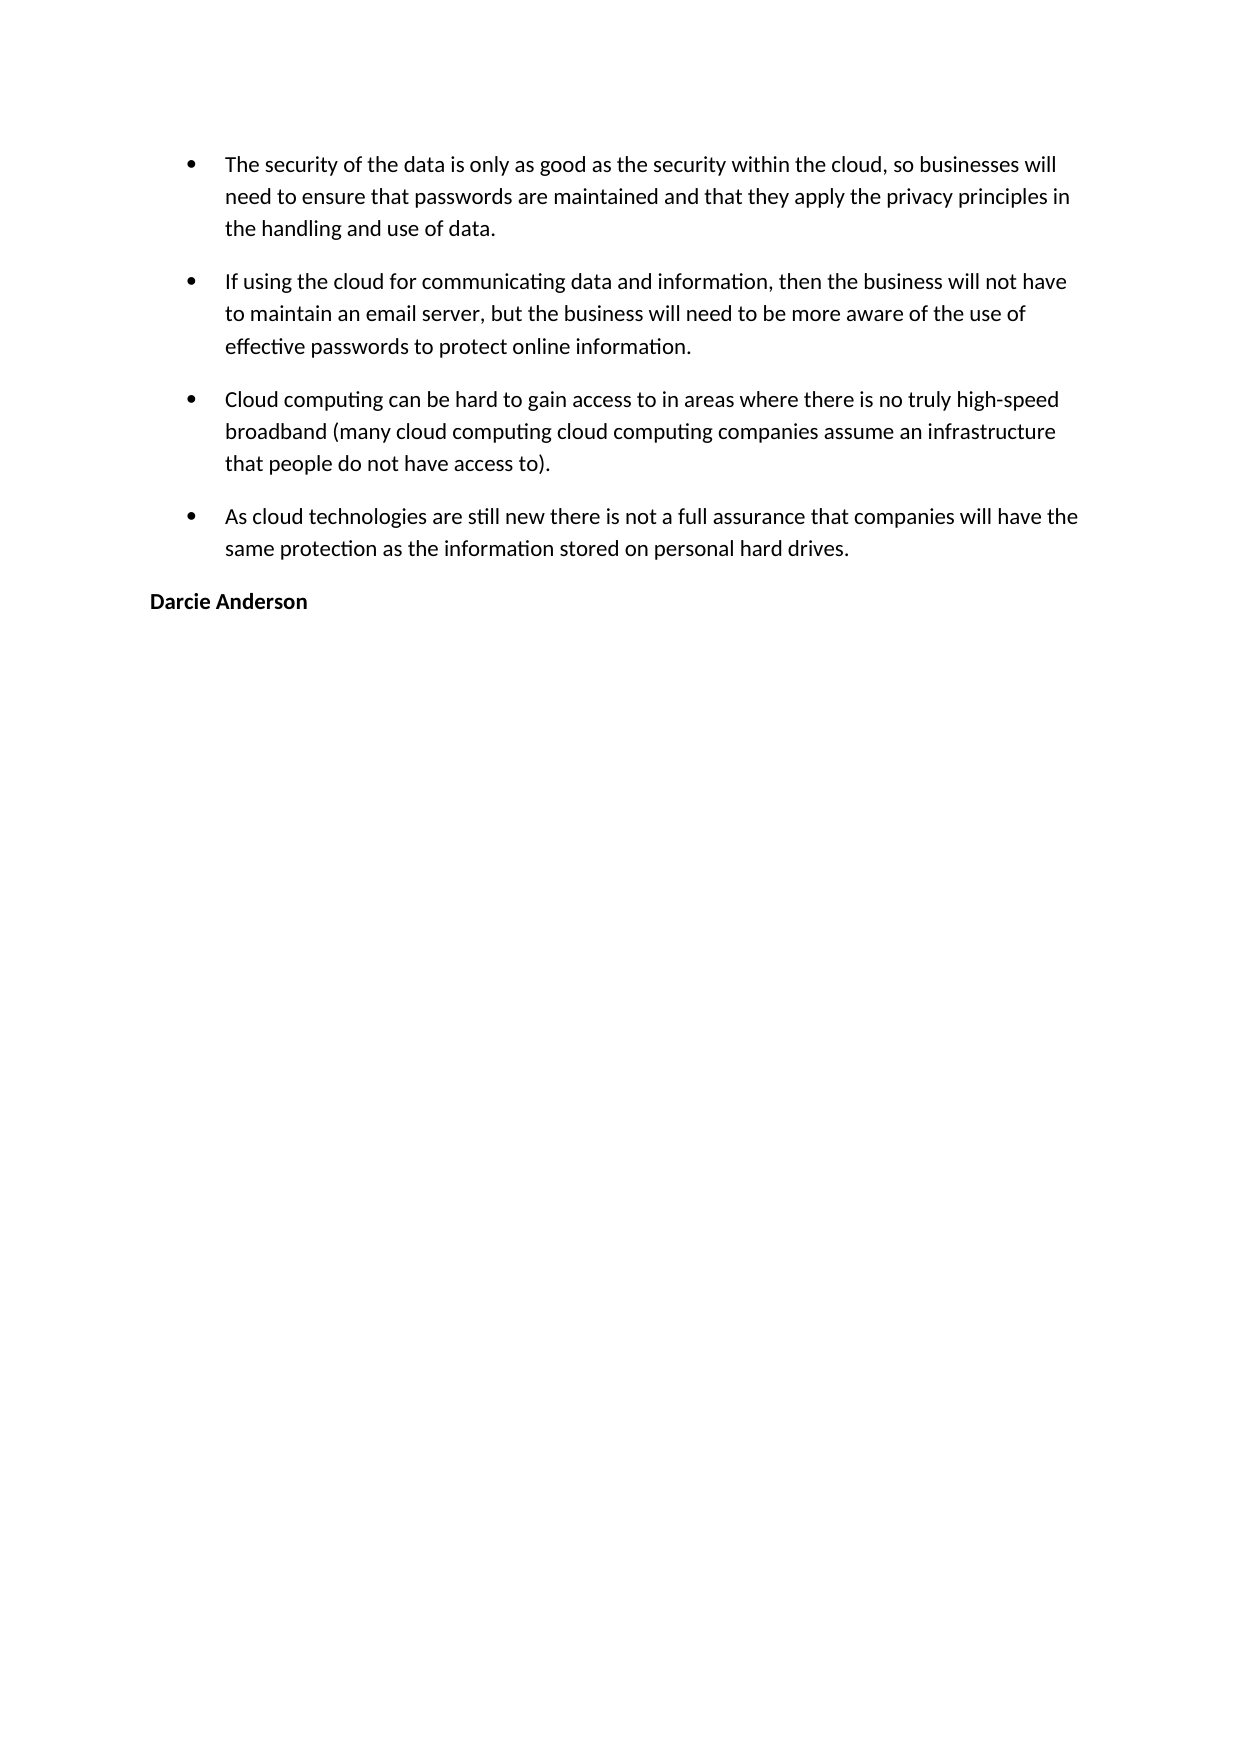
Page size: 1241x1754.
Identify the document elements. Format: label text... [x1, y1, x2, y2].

list The security of the data is only as good as the security within the cloud, so businesses will need to ensure that passwords are maintained and that they apply the privacy principles in the handling and use of data. [187, 150, 1090, 242]
list If using the cloud for communicating data and information, then the business will not have to maintain an email server, but the business will need to be more aware of the use of effective passwords to protect online information. [187, 267, 1090, 360]
text Darcie Anderson [150, 587, 1090, 615]
list Cloud computing can be hard to gain access to in areas where there is no truly high-speed broadband (many cloud computing cloud computing companies assume an infrastructure that people do not have access to). [187, 385, 1090, 477]
list As cloud technologies are still new there is not a full assurance that companies will have the same protection as the information stored on personal hard drives. [187, 502, 1090, 562]
